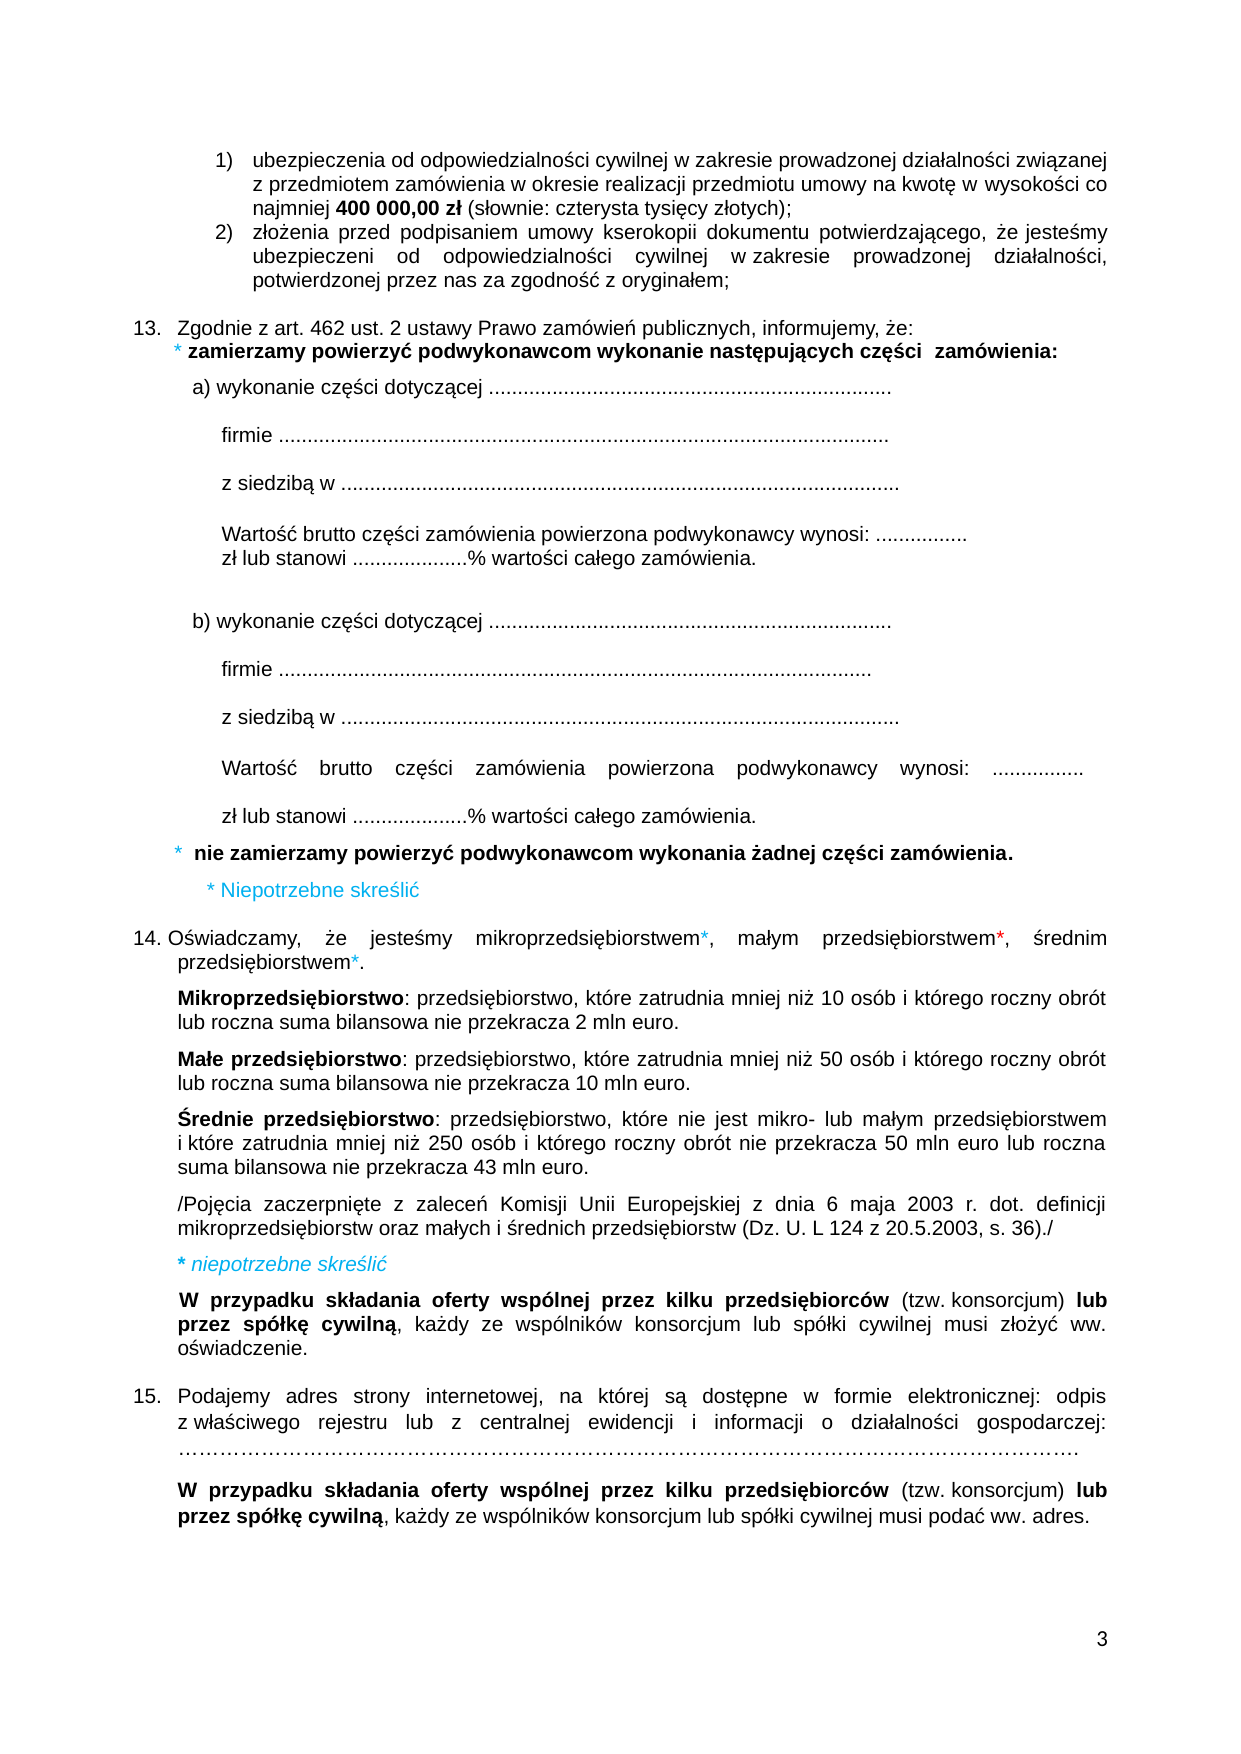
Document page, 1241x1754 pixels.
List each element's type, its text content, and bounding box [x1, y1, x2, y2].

text /Pojęcia zaczerpnięte z zaleceń Komisji Unii Europejskiej z dnia 6 maja 2003 r. dot. definicji mikroprzedsiębiorstw oraz małych i średnich przedsiębiorstw (Dz. U. L 124 z 20.5.2003, s. 36)./ [177, 1191, 1107, 1239]
text Wartość brutto części zamówienia powierzona podwykonawcy wynosi: ................ zł lub stanowi ....................% wartości całego zamówienia. [221, 522, 1107, 597]
text Małe przedsiębiorstwo: przedsiębiorstwo, które zatrudnia mniej niż 50 osób i którego roczny obrót lub roczna suma bilansowa nie przekracza 10 mln euro. [177, 1047, 1107, 1094]
text * niepotrzebne skreślić [177, 1252, 1107, 1276]
text b) wykonanie części dotyczącej ...................................................................... firmie ....................................................................................................... z siedzibą w ................................................................................................. [192, 609, 1107, 756]
text W przypadku składania oferty wspólnej przez kilku przedsiębiorców (tzw. konsorcjum) lub przez spółkę cywilną, każdy ze wspólników konsorcjum lub spółki cywilnej musi złożyć ww. oświadczenie. [177, 1288, 1107, 1360]
text * nie zamierzamy powierzyć podwykonawcom wykonania żadnej części zamówienia. [174, 840, 1107, 864]
list złożenia przed podpisaniem umowy kserokopii dokumentu potwierdzającego, że jesteśmy ubezpieczeni od odpowiedzialności cywilnej w zakresie prowadzonej działalności, potwierdzonej przez nas za zgodność z oryginałem; [215, 219, 1107, 291]
text 14. Oświadczamy, że jesteśmy mikroprzedsiębiorstwem*, małym przedsiębiorstwem*, średnim przedsiębiorstwem*. [133, 926, 1107, 974]
text 15. Podajemy adres strony internetowej, na której są dostępne w formie elektronicznej: odpis z właściwego rejestru lub z centralnej ewidencji i informacji o działalności gospodarczej: …………………………………………………………………………………………………………………. [133, 1384, 1107, 1460]
text Mikroprzedsiębiorstwo: przedsiębiorstwo, które zatrudnia mniej niż 10 osób i którego roczny obrót lub roczna suma bilansowa nie przekracza 2 mln euro. [177, 986, 1107, 1034]
text * Niepotrzebne skreślić [207, 878, 1107, 902]
text * zamierzamy powierzyć podwykonawcom wykonanie następujących części zamówienia: [174, 339, 1107, 363]
list ubezpieczenia od odpowiedzialności cywilnej w zakresie prowadzonej działalności związanej z przedmiotem zamówienia w okresie realizacji przedmiotu umowy na kwotę w wysokości co najmniej 400 000,00 zł (słownie: czterysta tysięcy złotych); [215, 148, 1107, 219]
text W przypadku składania oferty wspólnej przez kilku przedsiębiorców (tzw. konsorcjum) lub przez spółkę cywilną, każdy ze wspólników konsorcjum lub spółki cywilnej musi podać ww. adres. [177, 1478, 1107, 1528]
text a) wykonanie części dotyczącej ...................................................................... firmie .......................................................................................................... z siedzibą w ................................................................................................. [192, 375, 1107, 522]
text 13. Zgodnie z art. 462 ust. 2 ustawy Prawo zamówień publicznych, informujemy, że: [133, 315, 1107, 339]
text Wartość brutto części zamówienia powierzona podwykonawcy wynosi: ................ zł lub stanowi ....................% wartości całego zamówienia. [221, 756, 1107, 828]
text Średnie przedsiębiorstwo: przedsiębiorstwo, które nie jest mikro- lub małym przedsiębiorstwem i które zatrudnia mniej niż 250 osób i którego roczny obrót nie przekracza 50 mln euro lub roczna suma bilansowa nie przekracza 43 mln euro. [177, 1107, 1107, 1179]
